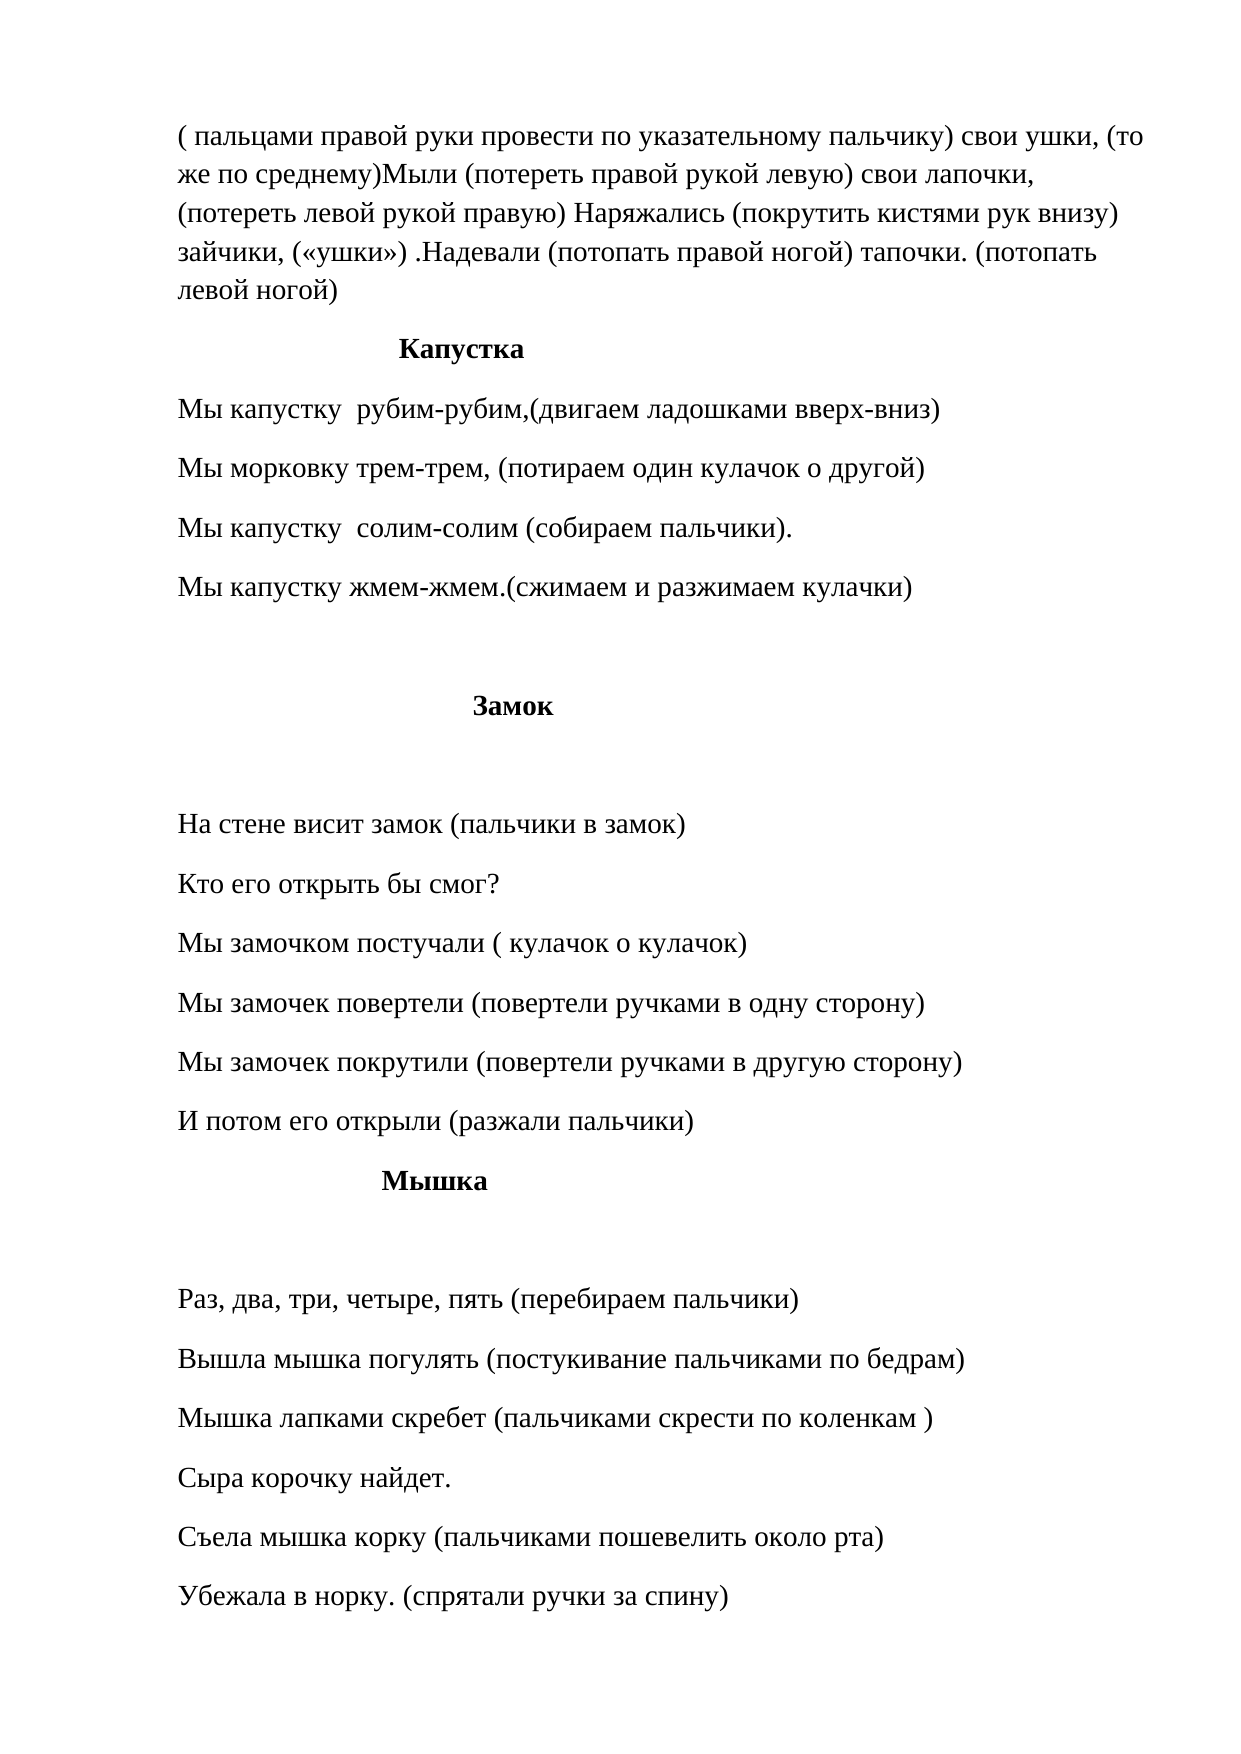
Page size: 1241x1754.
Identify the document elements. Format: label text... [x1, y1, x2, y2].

text Съела мышка корку (пальчиками пошевелить около рта) [177, 1519, 1152, 1553]
text Вышла мышка погулять (постукивание пальчиками по бедрам) [177, 1341, 1152, 1374]
text Мы капустку жмем-жмем.(сжимаем и разжимаем кулачки) [177, 569, 1152, 603]
text Мышка лапками скребет (пальчиками скрести по коленкам ) [177, 1400, 1152, 1434]
text Мы замочек повертели (повертели ручками в одну сторону) [177, 985, 1152, 1018]
text Мы капустку рубим-рубим,(двигаем ладошками вверх-вниз) [177, 391, 1152, 424]
text Мы капустку солим-солим (собираем пальчики). [177, 510, 1152, 543]
text Мы морковку трем-трем, (потираем один кулачок о другой) [177, 450, 1152, 484]
text И потом его открыли (разжали пальчики) [177, 1103, 1152, 1137]
text Кто его открыть бы смог? [177, 866, 1152, 899]
text На стене висит замок (пальчики в замок) [177, 807, 1152, 840]
text Мышка [177, 1163, 1152, 1196]
text Замок [177, 688, 1152, 721]
text Сыра корочку найдет. [177, 1460, 1152, 1493]
text Капустка [325, 332, 1152, 365]
text Мы замочком постучали ( кулачок о кулачок) [177, 925, 1152, 959]
text Раз, два, три, четыре, пять (перебираем пальчики) [177, 1282, 1152, 1315]
text Мы замочек покрутили (повертели ручками в другую сторону) [177, 1044, 1152, 1078]
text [177, 118, 1152, 306]
text Убежала в норку. (спрятали ручки за спину) [177, 1578, 1152, 1612]
